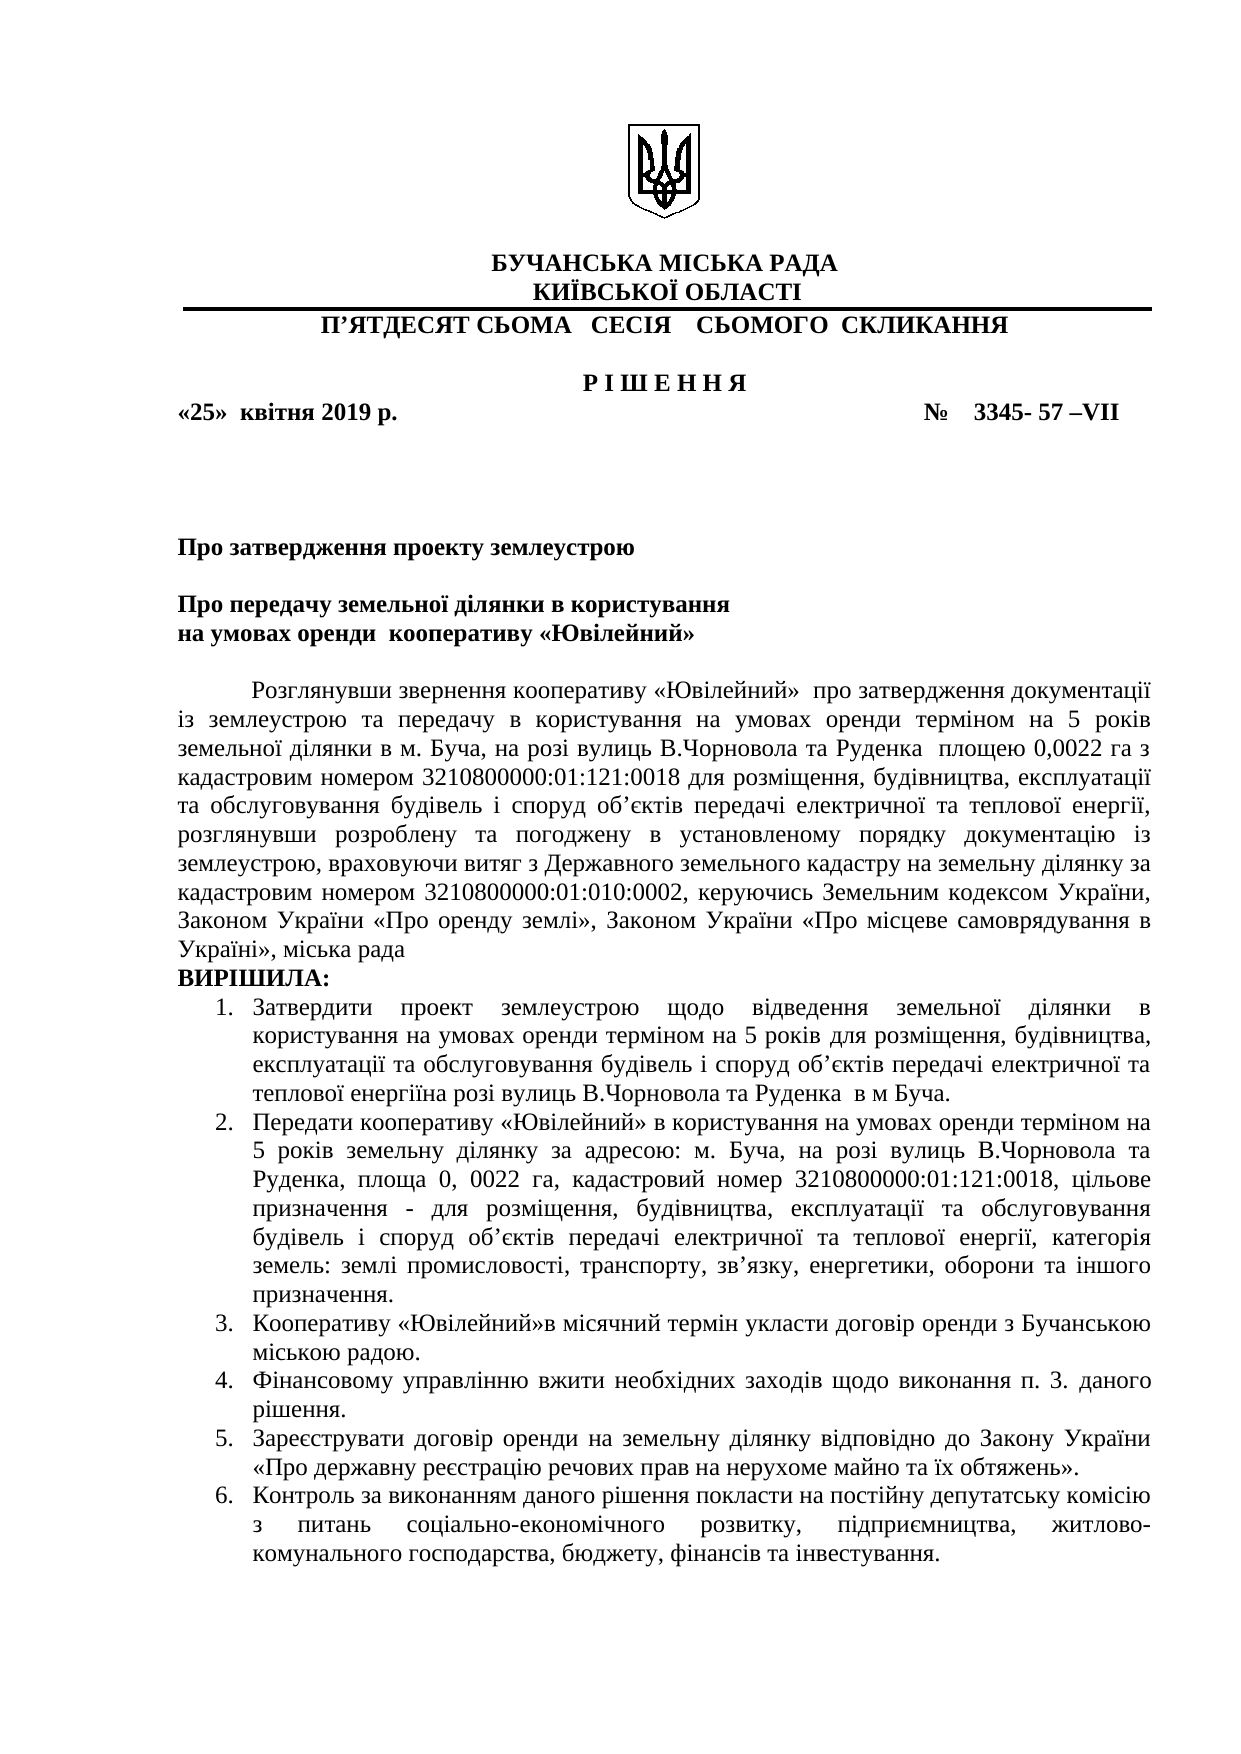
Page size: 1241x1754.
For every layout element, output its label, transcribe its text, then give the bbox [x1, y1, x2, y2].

text БУЧАНСЬКА МІСЬКА РАДА [177, 248, 1152, 277]
list Кооперативу «Ювілейний»в місячний термін укласти договір оренди з Бучанською міською радою. [215, 1308, 1152, 1365]
text П’ЯТДЕСЯТ СЬОМА СЕСІЯ СЬОМОГО СКЛИКАННЯ [177, 311, 1152, 339]
text ВИРІШИЛА: [177, 963, 1152, 992]
list Затвердити проект землеустрою щодо відведення земельної ділянки в користування на умовах оренди терміном на 5 років для розміщення, будівництва, експлуатації та обслуговування будівель і споруд об’єктів передачі електричної та теплової енергіїна розі вулиць В.Чорновола та Руденка в м Буча. [215, 992, 1152, 1107]
list Передати кооперативу «Ювілейний» в користування на умовах оренди терміном на 5 років земельну ділянку за адресою: м. Буча, на розі вулиць В.Чорновола та Руденка, площа 0, 0022 га, кадастровий номер 3210800000:01:121:0018, цільове призначення - для розміщення, будівництва, експлуатації та обслуговування будівель і споруд об’єктів передачі електричної та теплової енергії, категорія земель: землі промисловості, транспорту, зв’язку, енергетики, оборони та іншого призначення. [215, 1107, 1152, 1308]
text Про затвердження проекту землеустрою [177, 532, 1152, 560]
text на умовах оренди кооперативу «Ювілейний» [177, 618, 1152, 647]
list Зареєструвати договір оренди на земельну ділянку відповідно до Закону України «Про державну реєстрацію речових прав на нерухоме майно та їх обтяжень». [215, 1423, 1152, 1480]
text Розглянувши звернення кооперативу «Ювілейний» про затвердження документації із землеустрою та передачу в користування на умовах оренди терміном на 5 років земельної ділянки в м. Буча, на розі вулиць В.Чорновола та Руденка площею 0,0022 га з кадастровим номером 3210800000:01:121:0018 для розміщення, будівництва, експлуатації та обслуговування будівель і споруд об’єктів передачі електричної та теплової енергії, розглянувши розроблену та погоджену в установленому порядку документацію із землеустрою, враховуючи витяг з Державного земельного кадастру на земельну ділянку за кадастровим номером 3210800000:01:010:0002, керуючись Земельним кодексом України, Законом України «Про оренду землі», Законом України «Про місцеве самоврядування в Україні», міська рада [177, 675, 1152, 963]
text Р І Ш Е Н Н Я [177, 368, 1152, 397]
text КИЇВСЬКОЇ ОБЛАСТІ [183, 277, 1152, 307]
text Про передачу земельної ділянки в користування [177, 589, 1152, 618]
list Контроль за виконанням даного рішення покласти на постійну депутатську комісію з питань соціально-економічного розвитку, підприємництва, житлово-комунального господарства, бюджету, фінансів та інвестування. [215, 1480, 1152, 1567]
list Фінансовому управлінню вжити необхідних заходів щодо виконання п. 3. даного рішення. [215, 1365, 1152, 1423]
text «25» квітня 2019 р. № 3345- 57 –VІІ [177, 397, 1152, 426]
